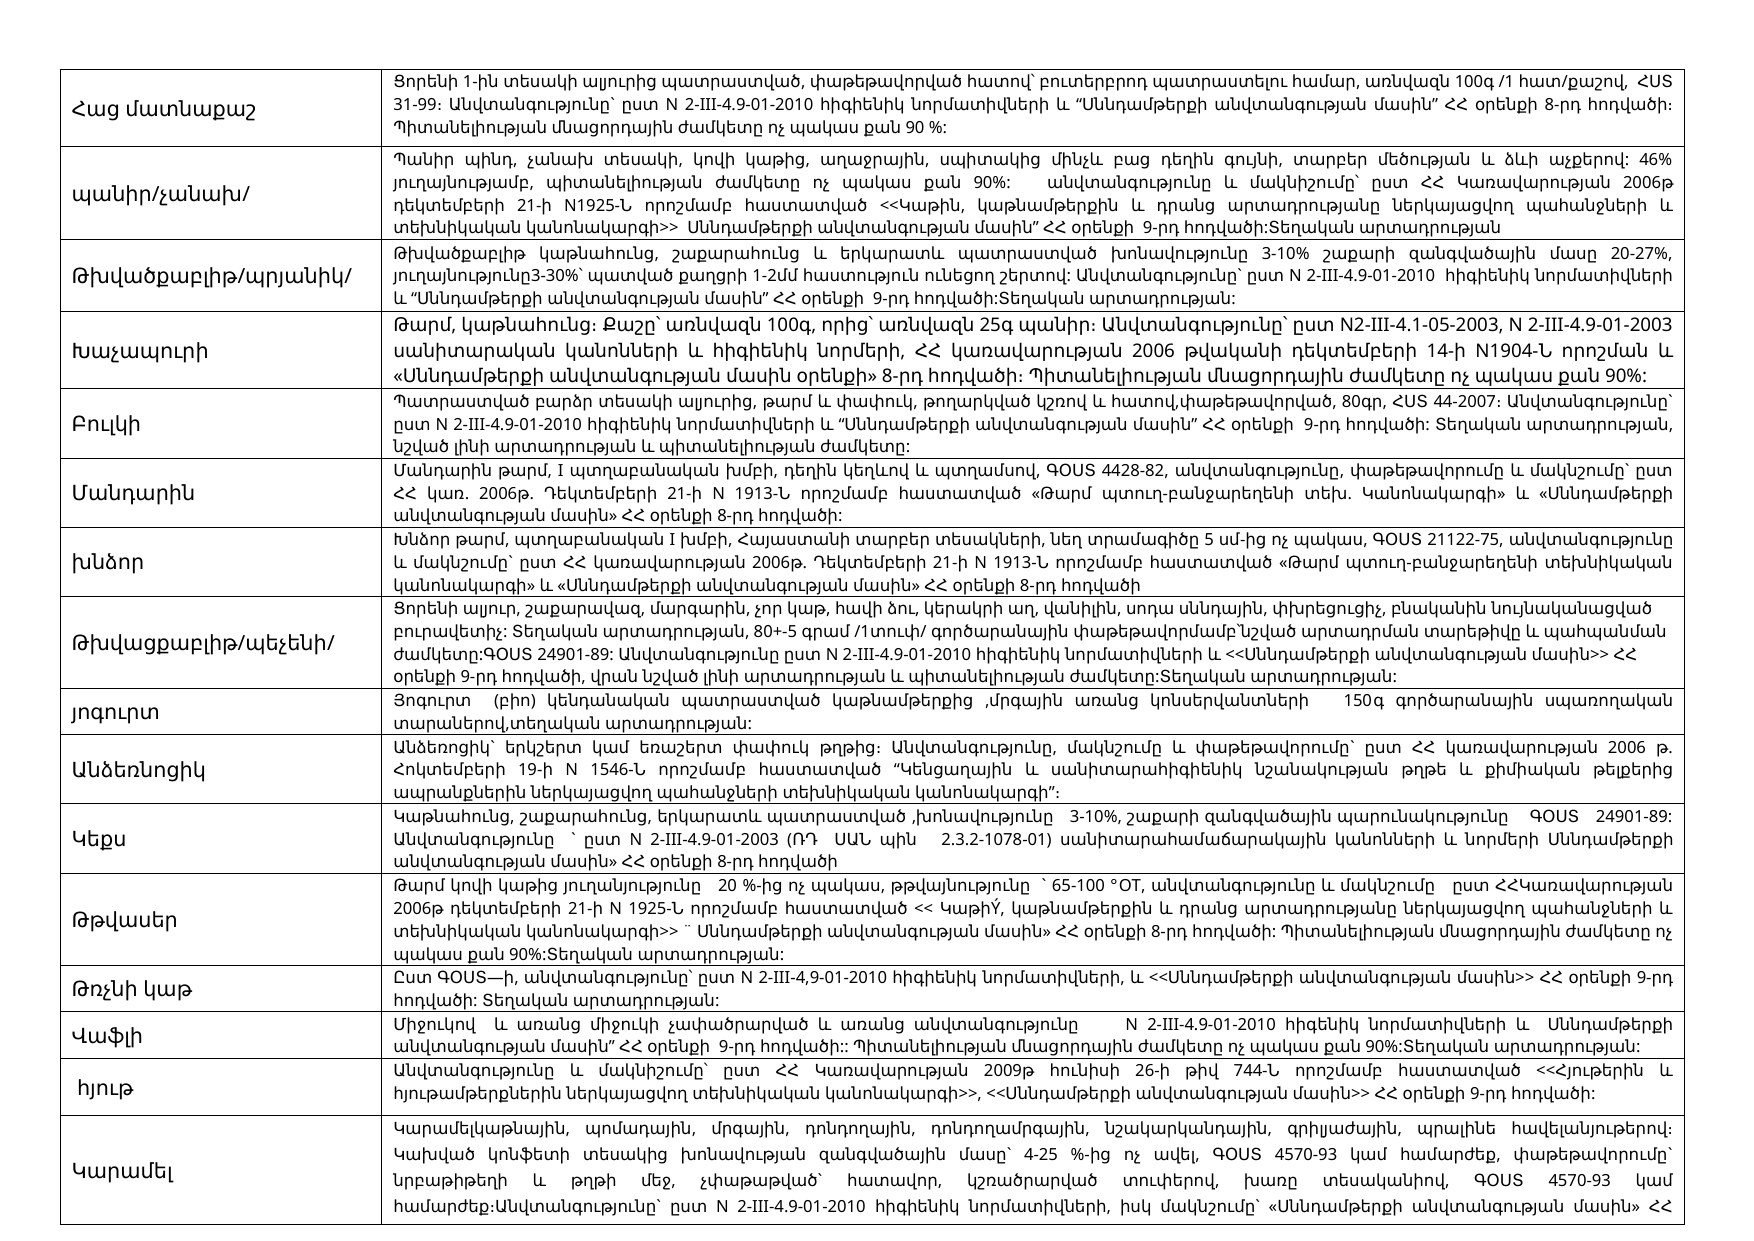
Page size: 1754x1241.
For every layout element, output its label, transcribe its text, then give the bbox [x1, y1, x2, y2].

table_cell Յոգուրտ (բիո) կենդանական պատրաստված կաթնամթերքից ,մրգային առանց կոնսերվանտների 150գ գործարանային սպառողական տարաներով,տեղական արտադրության: [382, 689, 1684, 734]
table_cell Միջուկով և առանց միջուկի չափածրարված և առանց անվտանգությունը N 2-III-4.9-01-2010 հիգենիկ նորմատիվների և Սննդամթերքի անվտանգության մասին” ՀՀ օրենքի 9-րդ հոդվածի:: Պիտանելիության մնացորդային ժամկետը ոչ պակաս քան 90%:Տեղական արտադրության: [382, 1012, 1684, 1058]
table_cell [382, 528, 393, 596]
table_cell Անձեռոցիկ` երկշերտ կամ եռաշերտ փափուկ թղթից։ Անվտանգությունը, մակնշումը և փաթեթավորումը` ըստ ՀՀ կառավարության 2006 թ. Հոկտեմբերի 19-ի N 1546-Ն որոշմամբ հաստատված “Կենցաղային և սանիտարահիգիենիկ նշանակության թղթե և քիմիական թելքերից ապրանքներին ներկայացվող պահանջների տեխնիկական կանոնակարգի”։ [382, 735, 1684, 803]
table_cell Թարմ, կաթնահունց։ Քաշը՝ առնվազն 100գ, որից՝ առնվազն 25գ պանիր։ Անվտանգությունը՝ ըստ N2-III-4.1-05-2003, N 2-III-4.9-01-2003 սանիտարական կանոնների և հիգիենիկ նորմերի, ՀՀ կառավարության 2006 թվականի դեկտեմբերի 14-ի N1904-Ն որոշման և «Սննդամթերքի անվտանգության մասին օրենքի» 8-րդ հոդվածի։ Պիտանելիության մնացորդային ժամկետը ոչ պակաս քան 90%: [382, 312, 1684, 388]
table_cell Խաչապուրի [61, 312, 381, 388]
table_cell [382, 1116, 1684, 1224]
table_cell Մանդարին թարմ, I պտղաբանական խմբի, դեղին կեղևով և պտղամսով, ԳՕՍՏ 4428-82, անվտանգությունը, փաթեթավորումը և մակնշումը` ըստ ՀՀ կառ. 2006թ. Դեկտեմբերի 21-ի N 1913-Ն որոշմամբ հաստատված «Թարմ պտուղ-բանջարեղենի տեխ. Կանոնակարգի» և «Սննդամթերքի անվտանգության մասին» ՀՀ օրենքի 8-րդ հոդվածի: [842, 459, 1684, 527]
table_cell Ըստ ԳՕՍՏ—ի, անվտանգությունը՝ ըստ N 2-III-4,9-01-2010 հիգիենիկ նորմատիվների, և <<Սննդամթերքի անվտանգության մասին>> ՀՀ օրենքի 9-րդ հոդվածի: Տեղական արտադրության: [382, 966, 1684, 1011]
table_cell Պանիր պինդ, չանախ տեսակի, կովի կաթից, աղաջրային, սպիտակից մինչև բաց դեղին գույնի, տարբեր մեծության և ձևի աչքերով: 46% յուղայնությամբ, պիտանելիության ժամկետը ոչ պակաս քան 90%: անվտանգությունը և մակնիշումը՝ ըստ ՀՀ Կառավարության 2006թ դեկտեմբերի 21-ի N1925-Ն որոշմամբ հաստատված <<Կաթին, կաթնամթերքին և դրանց արտադրությանը ներկայացվող պահանջների և տեխնիկական կանոնակարգի>> Սննդամթերքի անվտանգության մասին” ՀՀ օրենքի 9-րդ հոդվածի:Տեղական արտադրության [382, 147, 1684, 239]
table_cell պանիր/չանախ/ [61, 147, 381, 239]
table_cell Անձեռնոցիկ [61, 735, 381, 803]
table_cell Թխվածքաբլիթ/պրյանիկ/ [61, 240, 381, 311]
table_cell Բուլկի [61, 389, 381, 457]
table_cell Ցորենի ալյուր, շաքարավազ, մարգարին, չոր կաթ, հավի ձու, կերակրի աղ, վանիլին, սոդա սննդային, փխրեցուցիչ, բնականին նույնականացված բուրավետիչ: Տեղական արտադրության, 80+-5 գրամ /1տուփ/ գործարանային փաթեթավորմամբ՝նշված արտադրման տարեթիվը և պահպանման ժամկետը:ԳՕՍՏ 24901-89: Անվտանգությունը ըստ N 2-III-4.9-01-2010 հիգիենիկ նորմատիվների և <<Սննդամթերքի անվտանգության մասին>> ՀՀ օրենքի 9-րդ հոդվածի, վրան նշված լինի արտադրության և պիտանելիության ժամկետը:Տեղական արտադրության: [382, 597, 1684, 688]
table_cell Թարմ կովի կաթից յուղանյությունը 20 %-ից ոչ պակաս, թթվայնությունը ` 65-100 °OT, անվտանգությունը և մակնշումը ըստ ՀՀԿառավարության 2006թ դեկտեմբերի 21-ի N 1925-Ն որոշմամբ հաստատված << ԿաթիÝ, կաթնամթերքին և դրանց արտադրությանը ներկայացվող պահանջների և տեխնիկական կանոնակարգի>> ¨ Սննդամթերքի անվտանգության մասին» ՀՀ օրենքի 8-րդ հոդվածի: Պիտանելիության մնացորդային ժամկետը ոչ պակաս քան 90%:Տեղական արտադրության: [382, 874, 1684, 965]
table_cell Թռչնի կաթ [61, 966, 381, 1011]
table_cell Հաց մատնաքաշ [61, 70, 381, 146]
table_cell Պատրաստված բարձր տեսակի ալյուրից, թարմ և փափուկ, թողարկված կշռով և հատով,փաթեթավորված, 80գր, ՀՍՏ 44-2007։ Անվտանգությունը` ըստ N 2-III-4.9-01-2010 հիգիենիկ նորմատիվների և “Սննդամթերքի անվտանգության մասին” ՀՀ օրենքի 9-րդ հոդվածի: Տեղական արտադրության, նշված լինի արտադրության և պիտանելիության ժամկետը: [382, 389, 1684, 457]
table_cell յոգուրտ [61, 689, 381, 734]
table_cell Թխվածքաբլիթ կաթնահունց, շաքարահունց և երկարատև պատրաստված խոնավությունը 3-10% շաքարի զանգվածային մասը 20-27%, յուղայնությունը3-30%՝ պատված քաղցրի 1-2մմ հաստություն ունեցող շերտով: Անվտանգությունը` ըստ N 2-III-4.9-01-2010 հիգիենիկ նորմատիվների և “Սննդամթերքի անվտանգության մասին” ՀՀ օրենքի 9-րդ հոդվածի:Տեղական արտադրության: [382, 240, 1684, 311]
table_cell Կարամել [61, 1116, 381, 1224]
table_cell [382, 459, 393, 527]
table_cell Ցորենի 1-ին տեսակի ալյուրից պատրաստված, փաթեթավորված հատով՝ բուտերբրոդ պատրաստելու համար, առնվազն 100գ /1 հատ/քաշով, ՀՍՏ 31-99։ Անվտանգությունը` ըստ N 2-III-4.9-01-2010 հիգիենիկ նորմատիվների և “Սննդամթերքի անվտանգության մասին” ՀՀ օրենքի 8-րդ հոդվածի։ Պիտանելիության մնացորդային ժամկետը ոչ պակաս քան 90 %: [382, 70, 1684, 146]
table_cell Կաթնահունց, շաքարահունց, երկարատև պատրաստված ,խոնավությունը 3-10%, շաքարի զանգվածային պարունակությունը ԳՕՍՏ 24901-89: Անվտանգությունը ` ըստ N 2-III-4.9-01-2003 (ՌԴ ՍԱՆ պին 2.3.2-1078-01) սանիտարահամաճարակային կանոնների և նորմերի Սննդամթերքի անվտանգության մասին» ՀՀ օրենքի 8-րդ հոդվածի [382, 804, 1684, 873]
table_cell հյութ [61, 1059, 381, 1115]
table_cell Կեքս [61, 804, 381, 873]
table_cell Անվտանգությունը և մակնիշումը՝ ըստ ՀՀ Կառավարության 2009թ հունիսի 26-ի թիվ 744-Ն որոշմամբ հաստատված <<Հյութերին և հյութամթերքներին ներկայացվող տեխնիկական կանոնակարգի>>, <<Սննդամթերքի անվտանգության մասին>> ՀՀ օրենքի 9-րդ հոդվածի: [382, 1059, 1684, 1115]
table_cell Մանդարին [61, 459, 381, 527]
table_cell Խնձոր թարմ, պտղաբանական I խմբի, Հայաստանի տարբեր տեսակների, նեղ տրամագիծը 5 սմ-ից ոչ պակաս, ԳՕՍՏ 21122-75, անվտանգությունը և մակնշումը` ըստ ՀՀ կառավարության 2006թ. Դեկտեմբերի 21-ի N 1913-Ն որոշմամբ հաստատված «Թարմ պտուղ-բանջարեղենի տեխնիկական կանոնակարգի» և «Սննդամթերքի անվտանգության մասին» ՀՀ օրենքի 8-րդ հոդվածի [1141, 528, 1684, 596]
table_cell խնձոր [61, 528, 381, 596]
table_cell Թթվասեր [61, 874, 381, 965]
table_cell Վաֆլի [61, 1012, 381, 1058]
table_cell Թխվացքաբլիթ/պեչենի/ [61, 597, 381, 688]
